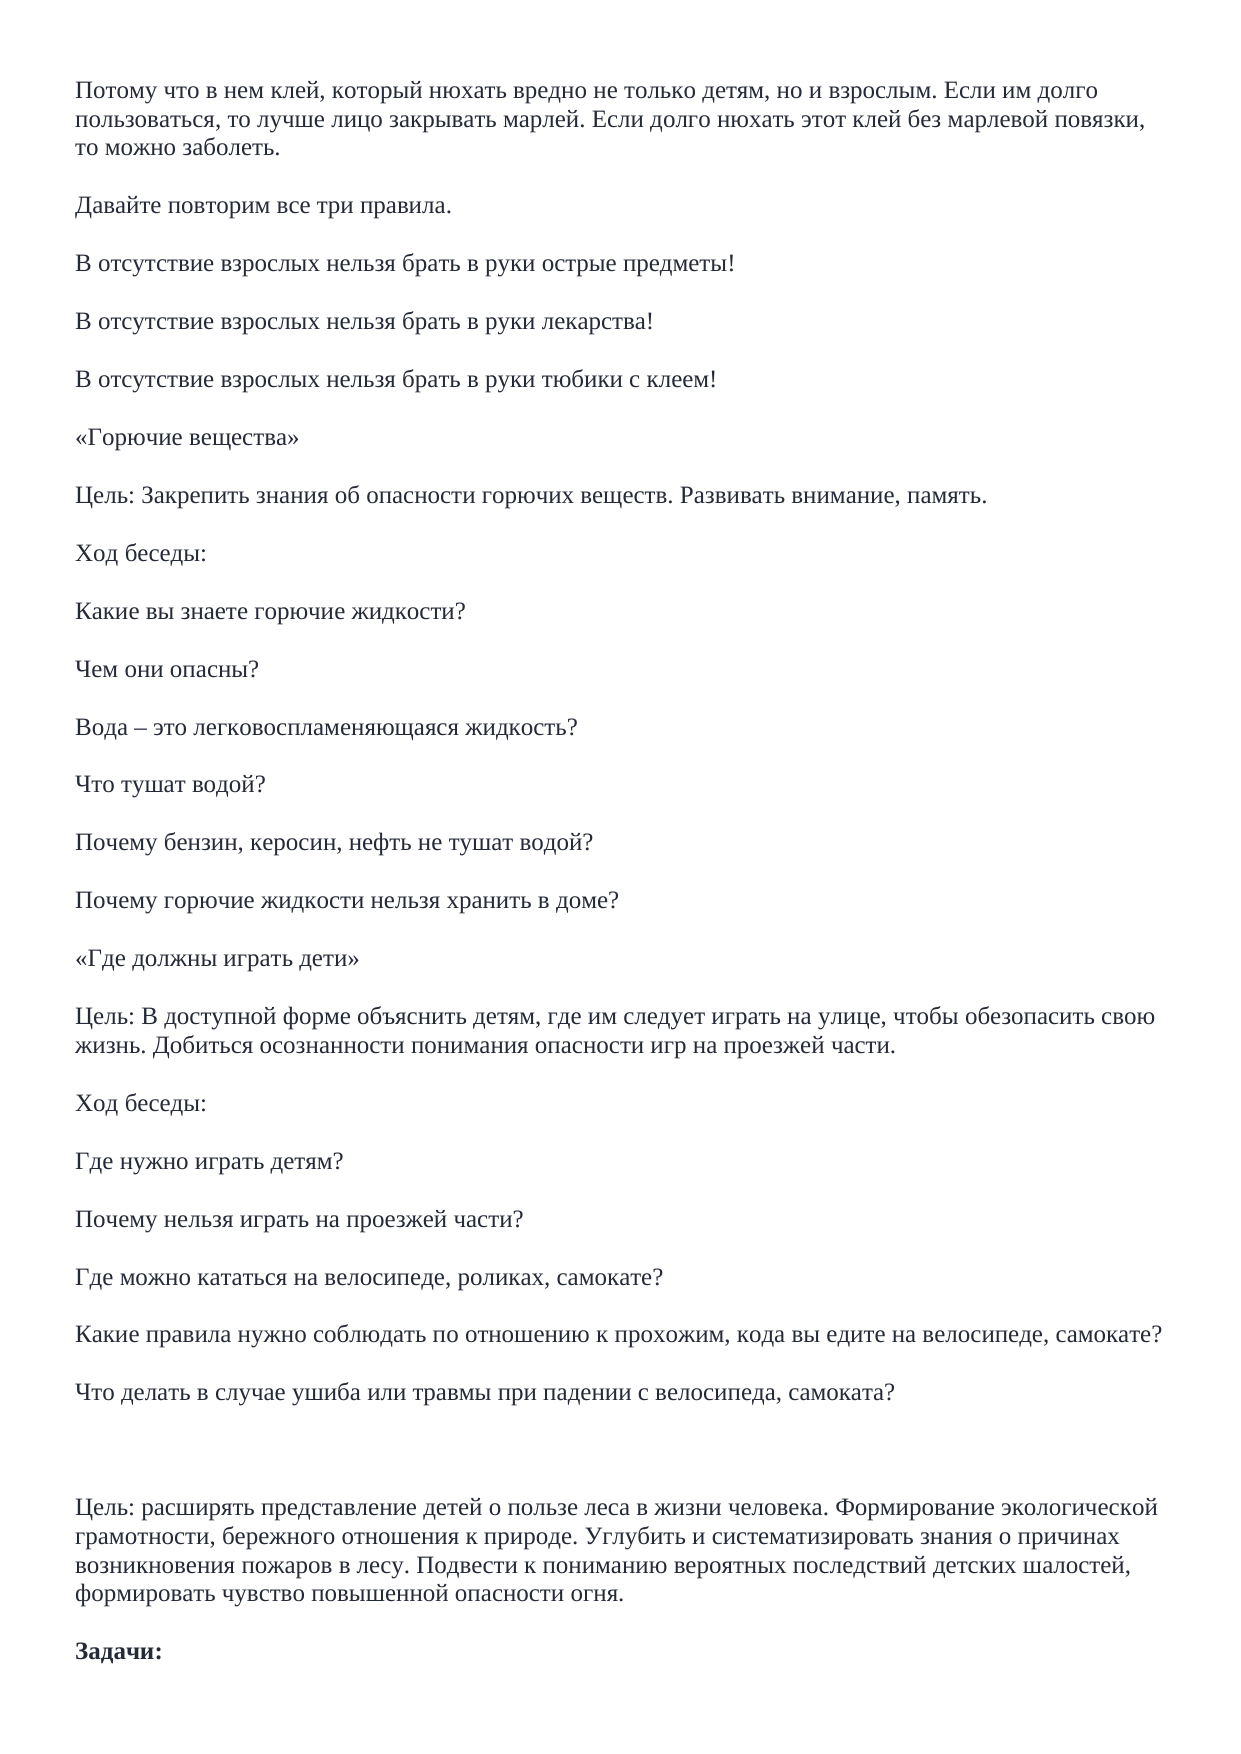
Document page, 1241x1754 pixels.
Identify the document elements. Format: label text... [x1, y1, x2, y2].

text Что делать в случае ушиба или травмы при падении с велосипеда, самоката? [75, 1377, 1165, 1406]
text Почему нельзя играть на проезжей части? [75, 1204, 1165, 1232]
text В отсутствие взрослых нельзя брать в руки тюбики с клеем! [75, 364, 1165, 393]
text Почему бензин, керосин, нефть не тушат водой? [75, 827, 1165, 856]
text «Где должны играть дети» [75, 943, 1165, 972]
text Задачи: [75, 1636, 1165, 1665]
text Где можно кататься на велосипеде, роликах, самокате? [75, 1262, 1165, 1290]
text Цель: расширять представление детей о пользе леса в жизни человека. Формирование экологической грамотности, бережного отношения к природе. Углубить и систематизировать знания о причинах возникновения пожаров в лесу. Подвести к пониманию вероятных последствий детских шалостей, формировать чувство повышенной опасности огня. [75, 1492, 1165, 1607]
text Ход беседы: [75, 538, 1165, 567]
text Потому что в нем клей, который нюхать вредно не только детям, но и взрослым. Если им долго пользоваться, то лучше лицо закрывать марлей. Если долго нюхать этот клей без марлевой повязки, то можно заболеть. [75, 75, 1165, 161]
text В отсутствие взрослых нельзя брать в руки лекарства! [75, 306, 1165, 335]
text Где нужно играть детям? [75, 1146, 1165, 1174]
text Почему горючие жидкости нельзя хранить в доме? [75, 885, 1165, 914]
text Что тушат водой? [75, 769, 1165, 798]
text Ход беседы: [75, 1088, 1165, 1117]
text В отсутствие взрослых нельзя брать в руки острые предметы! [75, 248, 1165, 277]
text Давайте повторим все три правила. [75, 190, 1165, 219]
text Цель: Закрепить знания об опасности горючих веществ. Развивать внимание, память. [75, 480, 1165, 509]
text Цель: В доступной форме объяснить детям, где им следует играть на улице, чтобы обезопасить свою жизнь. Добиться осознанности понимания опасности игр на проезжей части. [75, 1001, 1165, 1059]
text Вода – это легковоспламеняющаяся жидкость? [75, 712, 1165, 740]
text Какие вы знаете горючие жидкости? [75, 596, 1165, 624]
text Чем они опасны? [75, 654, 1165, 682]
text «Горючие вещества» [75, 422, 1165, 451]
text Какие правила нужно соблюдать по отношению к прохожим, кода вы едите на велосипеде, самокате? [75, 1319, 1165, 1348]
